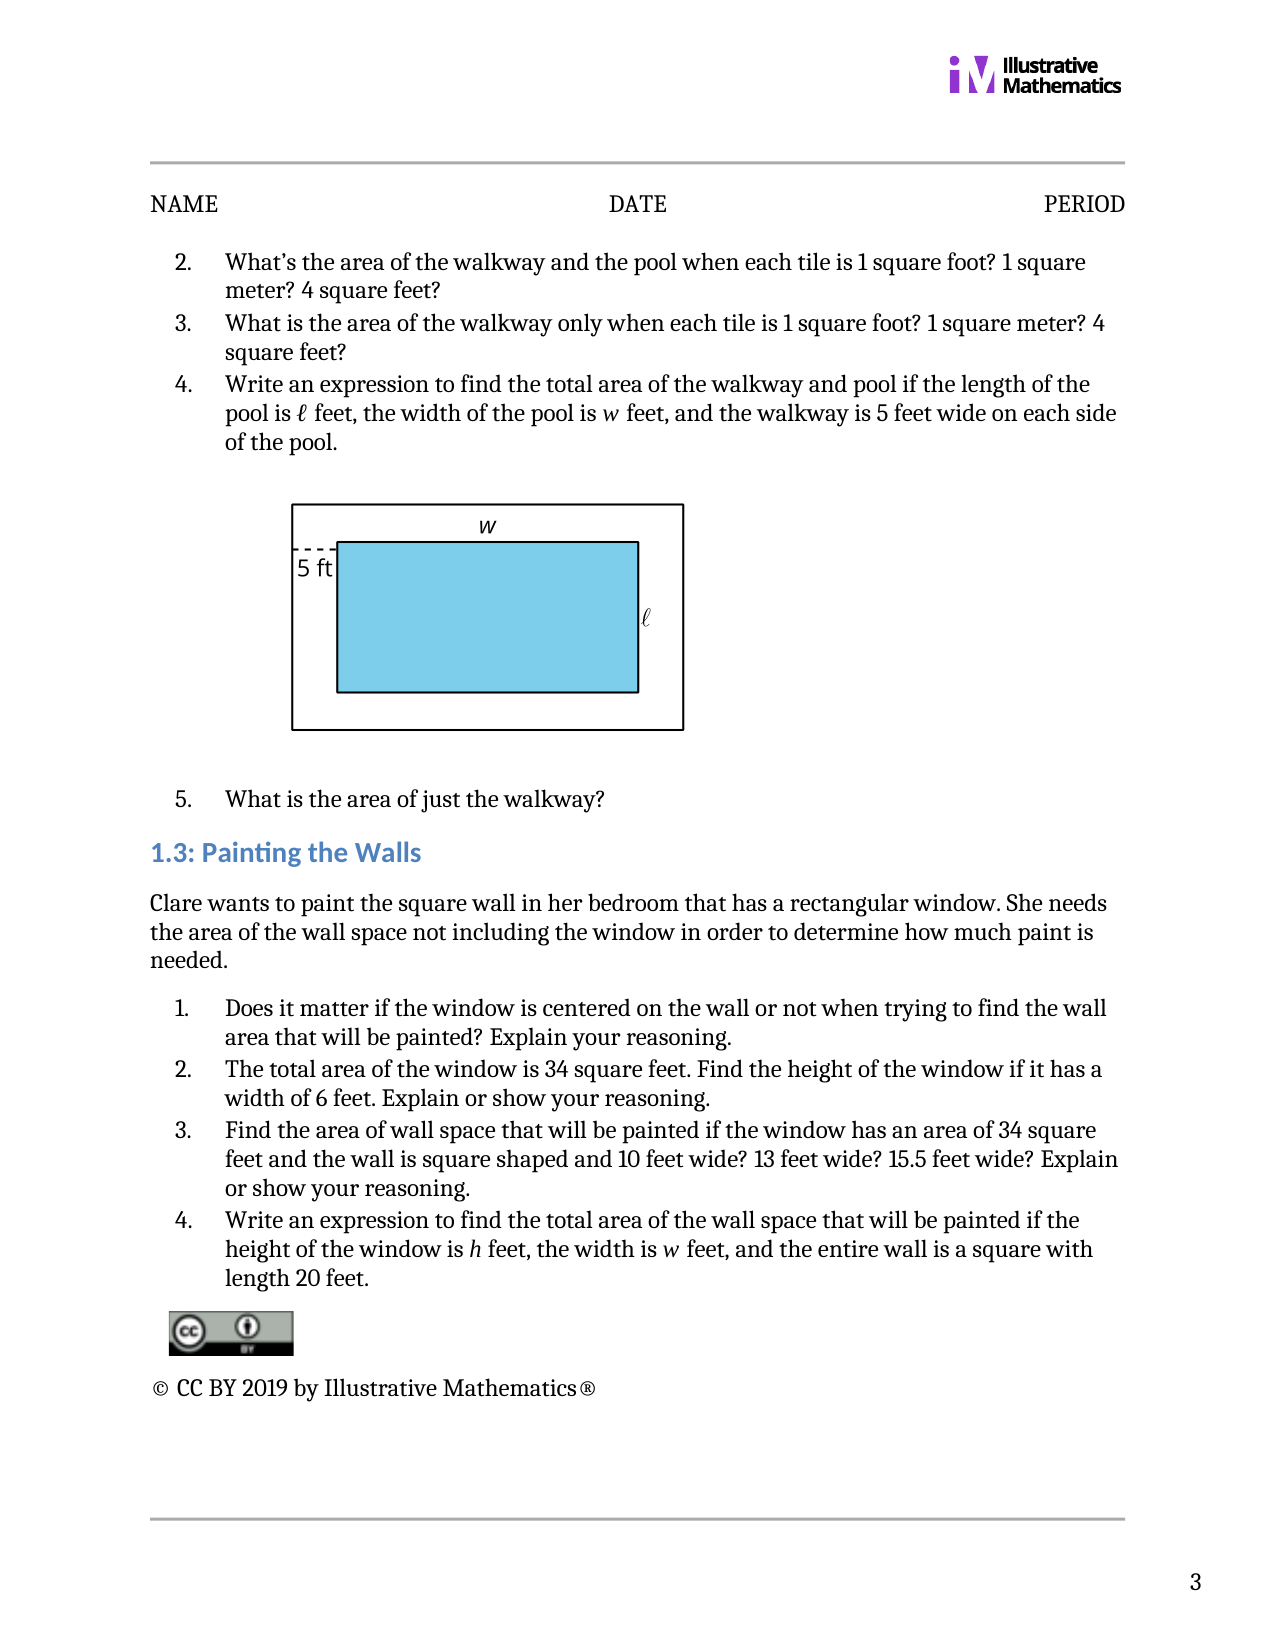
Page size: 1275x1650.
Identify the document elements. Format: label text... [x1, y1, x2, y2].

subtitle 1.3: Painting the Walls [150, 834, 1125, 870]
picture [949, 55, 1121, 93]
list Find the area of wall space that will be painted if the window has an area of 34 square feet and the wall is square shaped and 10 feet wide? 13 feet wide? 15.5 feet wide? Explain or show your reasoning. [175, 1116, 1125, 1203]
list Write an expression to find the total area of the wall space that will be painted if the height of the window is feet, the width is feet, and the entire wall is a square with length 20 feet. [175, 1206, 1125, 1293]
list What is the area of just the walkway? [175, 785, 1125, 814]
list Does it matter if the window is centered on the wall or not when trying to find the wall area that will be painted? Explain your reasoning. [175, 994, 1125, 1051]
list What’s the area of the walkway and the pool when each tile is 1 square foot? 1 square meter? 4 square feet? [175, 247, 1125, 305]
text © CC BY 2019 by Illustrative Mathematics® [150, 1374, 1125, 1403]
list What is the area of the walkway only when each tile is 1 square foot? 1 square meter? 4 square feet? [175, 309, 1125, 366]
picture [243, 460, 732, 775]
text Clare wants to paint the square wall in her bedroom that has a rectangular window. She needs the area of the wall space not including the window in order to determine how much paint is needed. [150, 889, 1125, 975]
list The total area of the window is 34 square feet. Find the height of the window if it has a width of 6 feet. Explain or show your reasoning. [175, 1055, 1125, 1113]
list Write an expression to find the total area of the walkway and pool if the length of the pool is feet, the width of the pool is feet, and the walkway is 5 feet wide on each side of the pool. [175, 370, 1125, 456]
picture [168, 1311, 294, 1356]
